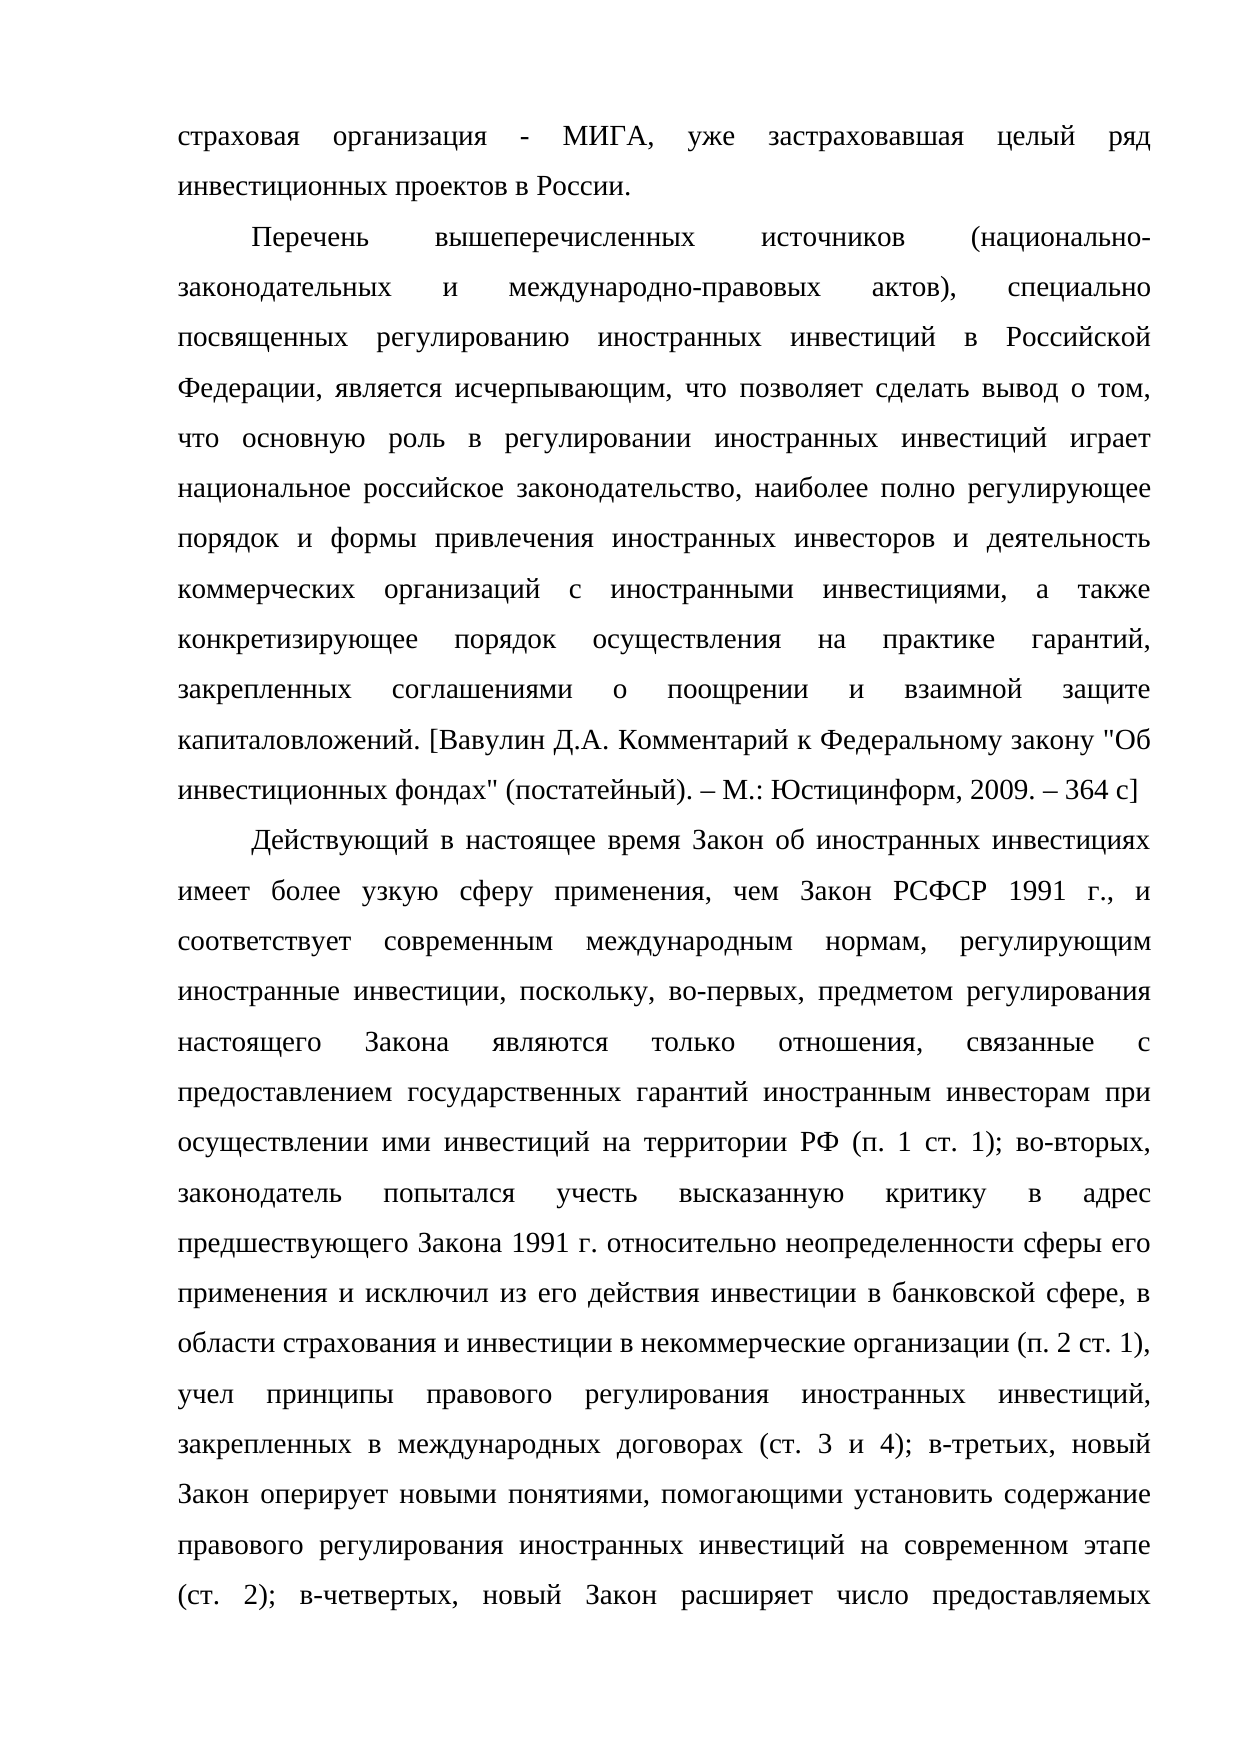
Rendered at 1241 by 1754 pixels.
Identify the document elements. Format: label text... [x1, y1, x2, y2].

text Перечень вышеперечисленных источников (национально-законодательных и международно-правовых актов), специально посвященных регулированию иностранных инвестиций в Российской Федерации, является исчерпывающим, что позволяет сделать вывод о том, что основную роль в регулировании иностранных инвестиций играет национальное российское законодательство, наиболее полно регулирующее порядок и формы привлечения иностранных инвесторов и деятельность коммерческих организаций с иностранными инвестициями, а также конкретизирующее порядок осуществления на практике гарантий, закрепленных соглашениями о поощрении и взаимной защите капиталовложений. [Вавулин Д.А. Комментарий к Федеральному закону "Об инвестиционных фондах" (постатейный). – М.: Юстицинформ, 2009. – 364 с] [177, 219, 1152, 806]
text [177, 118, 1152, 202]
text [177, 822, 1152, 1611]
